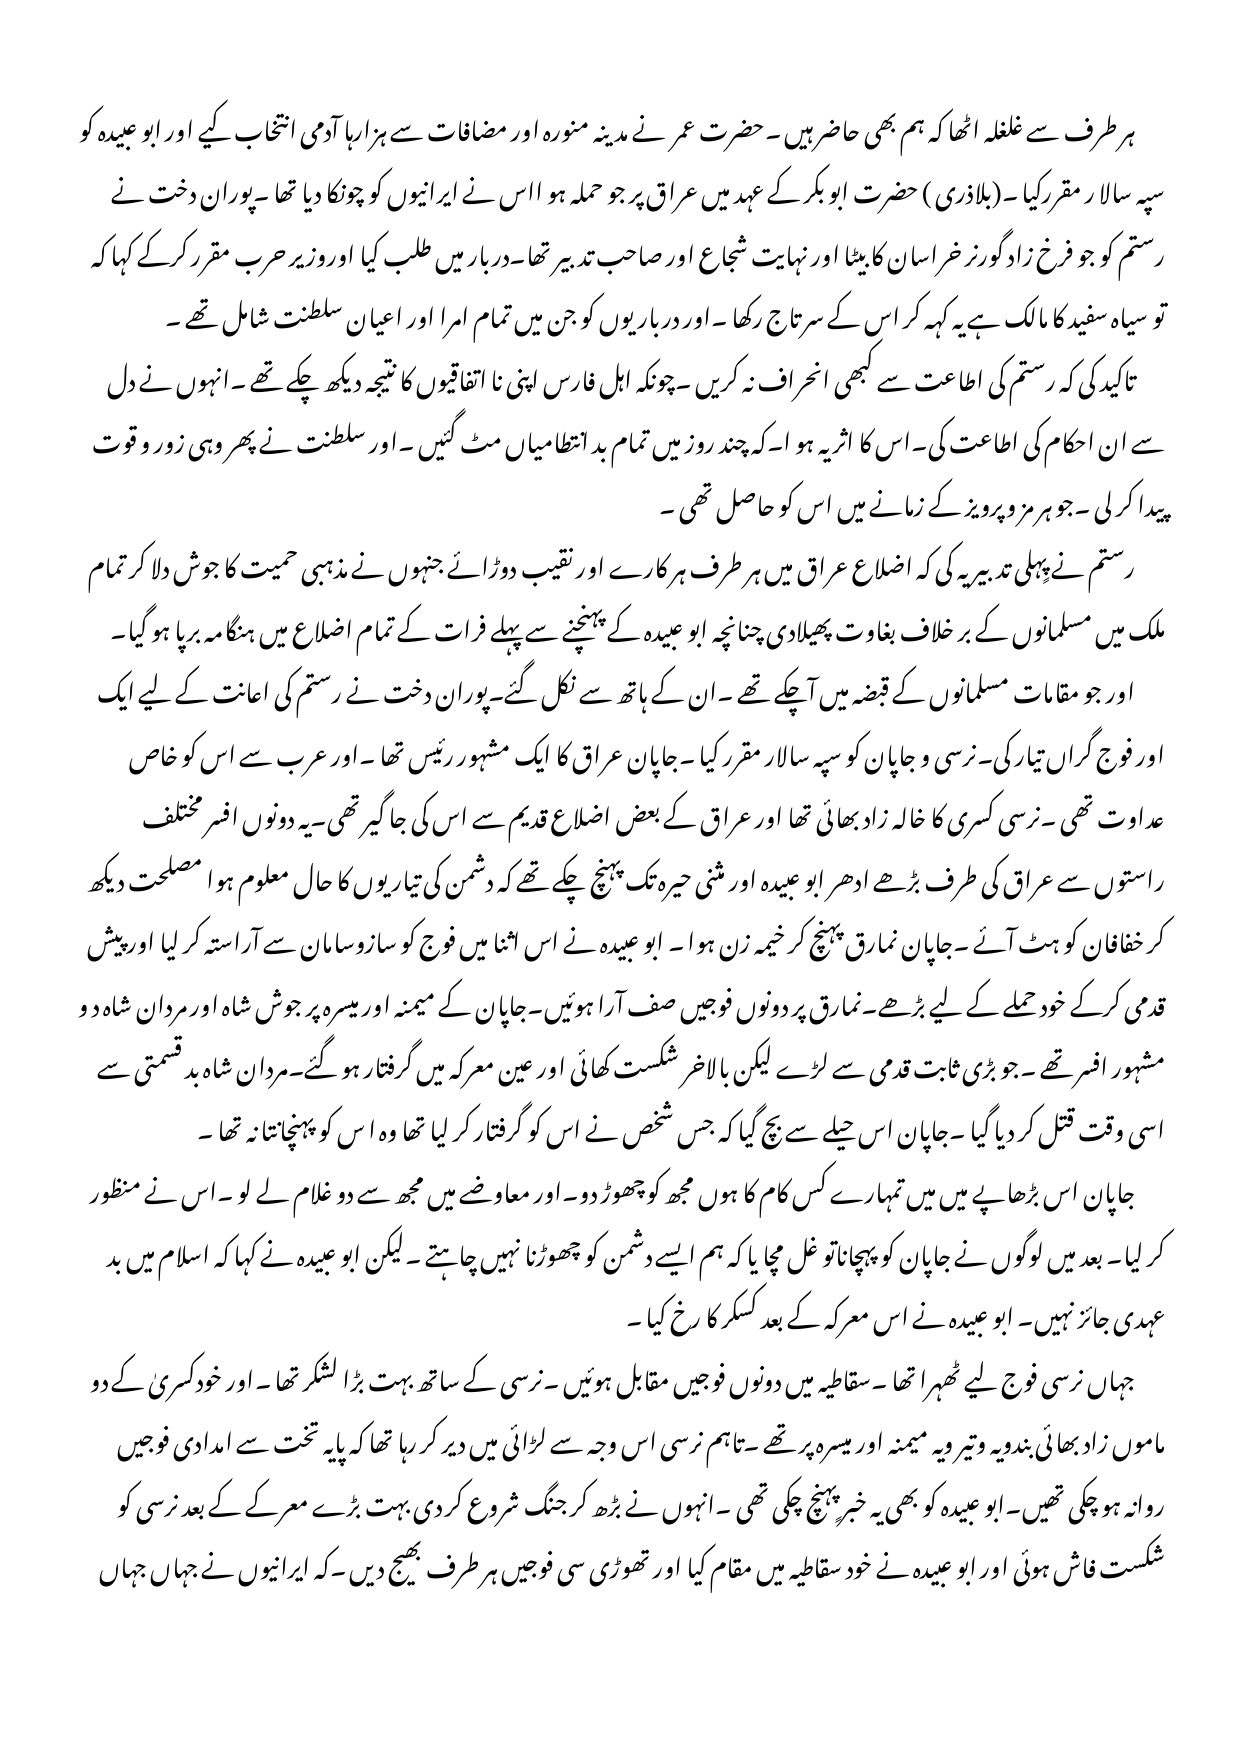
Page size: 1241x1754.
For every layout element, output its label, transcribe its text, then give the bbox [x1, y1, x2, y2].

text ہر طرف سے غلغلہ اٹھا کہ ہم بھی حاضر ہیں ۔حضرت عمر نے مدینہ منورہ اور مضافات سے ہزارہا آدمی انتخاب کیے اور ابو عبیدہ کو سپہ سالا ر مقررکیا ۔(بلاذری ) حضرت ابو بکر کے عہد میں عراق پر جو حملہ ہو ااس نے ایرانیوں کو چونکا دیا تھا ۔پوران دخت نے رستم کو جو فرخ زاد گورنر خراسان کا بیٹا اور نہایت شجاع اور صاحب تدبیر تھا۔دربار میں طلب کیا اوروزیر حرب مقرر کرکے کہا کہ تو سیاہ سفید کا مالک ہے یہ کہہ کر اس کے سر تاج رکھا ۔اور درباریوں کو جن میں تمام امرا اور اعیان سلطنت شامل تھے ۔ [75, 94, 1165, 344]
text رستم نے پٍہلی تدبیر یہ کی کہ اضلاع عراق میں ہر طرف ہر کارے اور نقیب دوڑائے جنہوں نے مذہبی حمیت کا جوش دلا کر تمام ملک میں مسلمانوں کے بر خلاف بغاوت پھیلادی چنانچہ ابو عبیدہ کے پہنچنے سے پہلے فرات کے تمام اضلاع میں ہنگامہ برپا ہو گیا۔ [75, 531, 1165, 656]
text اور جو مقامات مسلمانوں کے قبضہ میں آچکے تھے ۔ان کے ہاتھ سے نکل گئے۔پوران دخت نے رستم کی اعانت کے لیے ایک اور فوج گراں تیار کی۔نرسی و جاپان کو سپہ سالار مقرر کیا ۔جاپان عراق کا ایک مشہور رئیس تھا ۔اور عرب سے اس کو خاص عداوت تھی ۔نرسی کسری کا خالہ زاد بھائی تھا اور عراق کے بعض اضلاع قدیم سے اس کی جا گیر تھی۔یہ دونوں افسر مختلف راستوں سے عراق کی طرف بڑھے ادھر ابو عبیدہ اور مثنی حیرہ تک پہنچ چکے تھے کہ دشمن کی تیاریوں کا حال معلوم ہوا مصلحت دیکھ کر خفافان کو ہٹ آئے ۔جاپان نمارق پہنچ کر خیمہ زن ہوا ۔ ابو عبیدہ نے اس اثنا میں فوج کو سازوسامان سے آراستہ کر لیا اور پیش قدمی کرکے خود حملے کے لیے بڑھے۔نمارق پر دونوں فوجیں صف آرا ہوئیں۔جاپان کے میمنہ اور میسرہ پر جوش شاہ اور مردان شاہ د و مشہور افسر تھے ۔جو بڑی ثابت قدمی سے لڑے لیکن بالاخر شکست کھائی اور عین معرکہ میں گرفتار ہو گئے۔مردان شاہ بد قسمتی سے اسی وقت قتل کر دیا گیا ۔جاپان اس حیلے سے بچ گیا کہ جس شخص نے اس کو گرفتار کر لیا تھا وہ ا س کو پہنچانتا نہ تھا ۔ [75, 656, 1165, 1156]
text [75, 1344, 1165, 1594]
text تاکید کی کہ رستم کی اطاعت سے کبھی انحراف نہ کریں ۔چونکہ اہل فارس اپنی نا اتفاقیوں کا نتیجہ دیکھ چکے تھے ۔انہوں نے دل سے ان احکام کی اطاعت کی۔اس کا اثر یہ ہو ا۔کہ چند روز میں تمام بد انتطامیاں مٹ گئیں ۔اور سلطنت نے پھر وہی زور و قوت پیدا کر لی ۔جو ہر مز وپرویز کے زمانے میں اس کو حاصل تھی ۔ [75, 344, 1165, 531]
text جاپان اس بڑھاپے میں میں تمہارے کس کام کا ہوں مجھ کوچھوڑ دو۔اور معاوضے میں مجھ سے دو غلام لے لو ۔اس نے منظور کر لیا۔ بعد میں لوگوں نے جاپان کو پہچاناتو غل مچا یا کہ ہم ایسے دشمن کو چھوڑنا نہیں چاہتے ۔لیکن ابو عبیدہ نے کہا کہ اسلام میں بد عہدی جائز نہیں۔ ابو عبیدہ نے اس معرکہ کے بعد کسکر کا رخ کیا ۔ [75, 1156, 1165, 1344]
